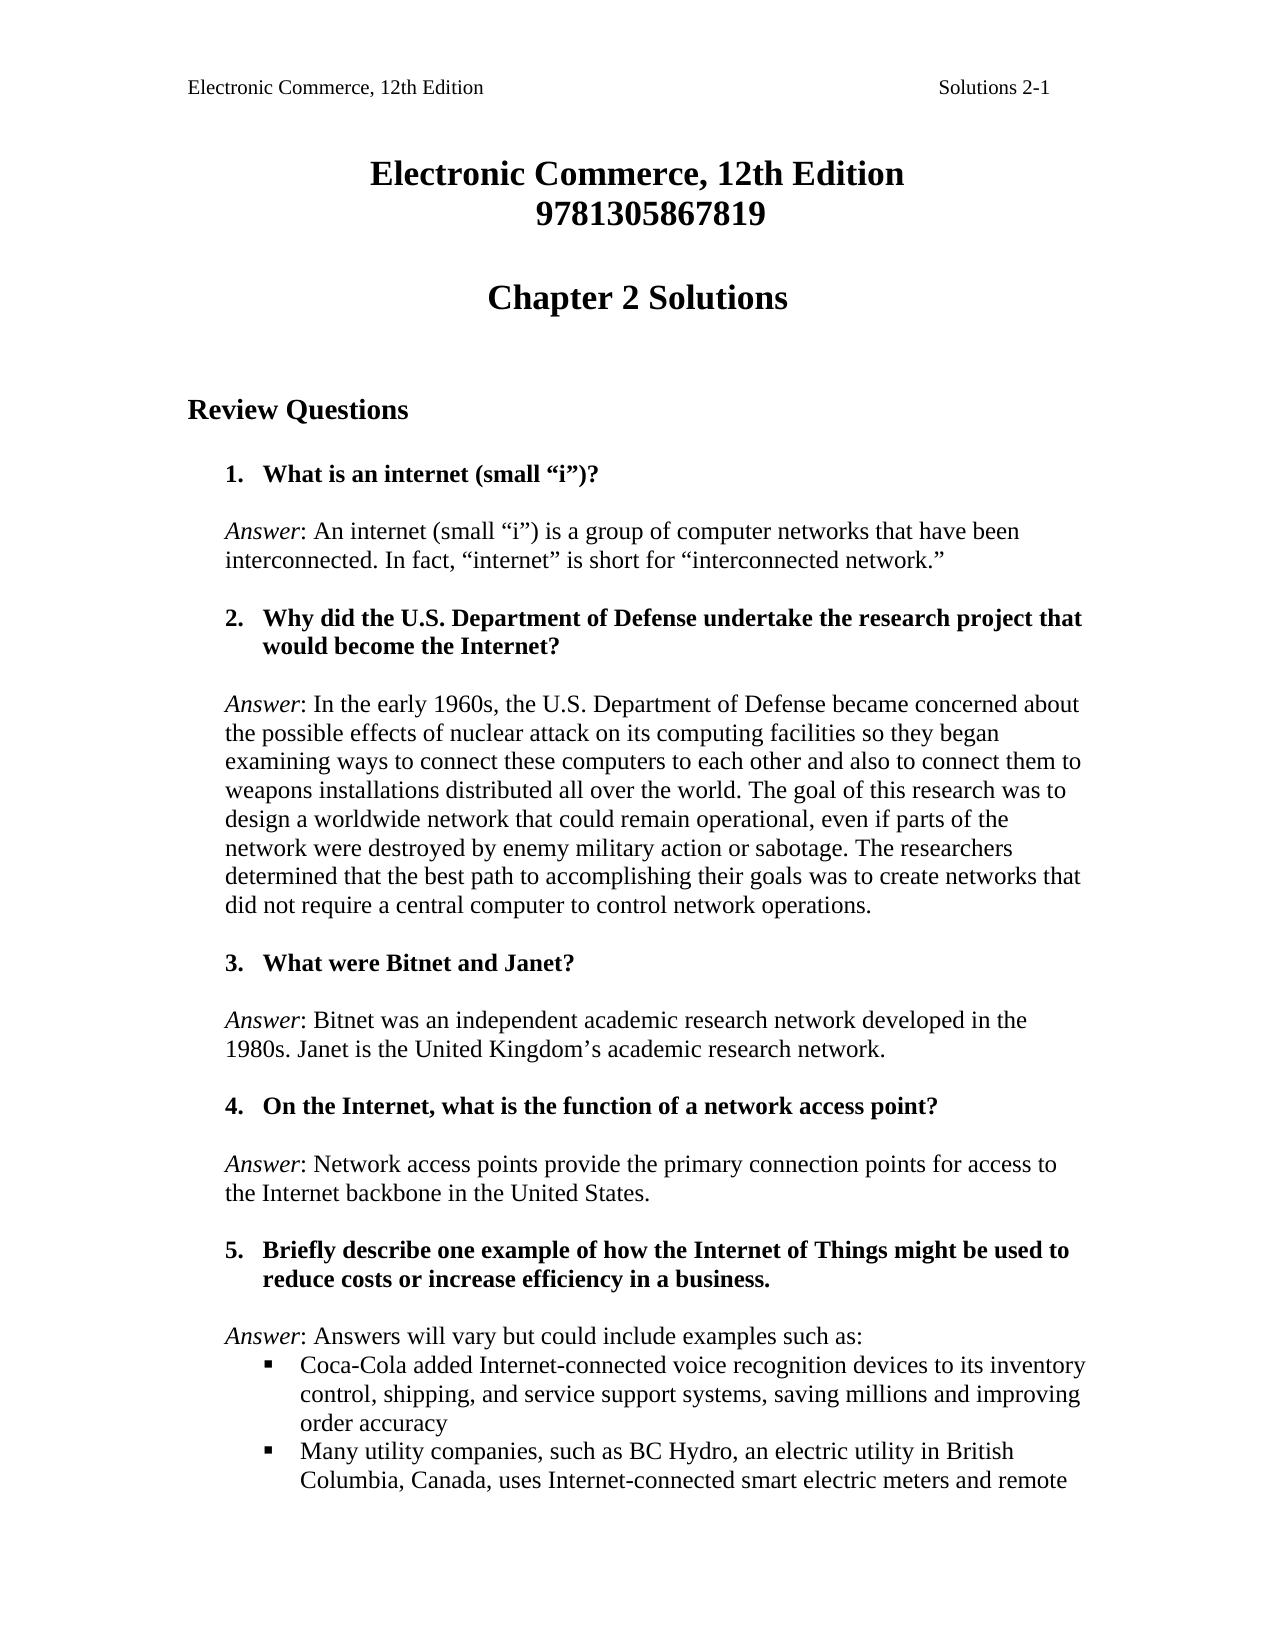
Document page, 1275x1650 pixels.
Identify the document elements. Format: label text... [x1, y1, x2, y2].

list Why did the U.S. Department of Defense undertake the research project that would become the Internet? [225, 603, 1087, 660]
list What is an internet (small “i”)? [225, 459, 1087, 488]
list Briefly describe one example of how the Internet of Things might be used to reduce costs or increase efficiency in a business. [225, 1235, 1087, 1293]
text Review Questions [187, 392, 1087, 425]
text Electronic Commerce, 12th Edition 9781305867819 [187, 152, 1087, 233]
text Answer: In the early 1960s, the U.S. Department of Defense became concerned about the possible effects of nuclear attack on its computing facilities so they began examining ways to connect these computers to each other and also to connect them to weapons installations distributed all over the world. The goal of this research was to design a worldwide network that could remain operational, even if parts of the network were destroyed by enemy military action or sabotage. The researchers determined that the best path to accomplishing their goals was to create networks that did not require a central computer to control network operations. [225, 689, 1087, 919]
text Answer: Answers will vary but could include examples such as: [225, 1321, 1087, 1350]
text Answer: Network access points provide the primary connection points for access to the Internet backbone in the United States. [225, 1149, 1087, 1206]
list On the Internet, what is the function of a network access point? [225, 1091, 1087, 1120]
text Answer: An internet (small “i”) is a group of computer networks that have been interconnected. In fact, “internet” is short for “interconnected network.” [225, 516, 1087, 574]
list Coca-Cola added Internet-connected voice recognition devices to its inventory control, shipping, and service support systems, saving millions and improving order accuracy [262, 1350, 1087, 1436]
text Chapter 2 Solutions [187, 277, 1087, 317]
list What were Bitnet and Janet? [225, 948, 1087, 976]
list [262, 1436, 1087, 1494]
text Answer: Bitnet was an independent academic research network developed in the 1980s. Janet is the United Kingdom’s academic research network. [225, 1005, 1087, 1063]
